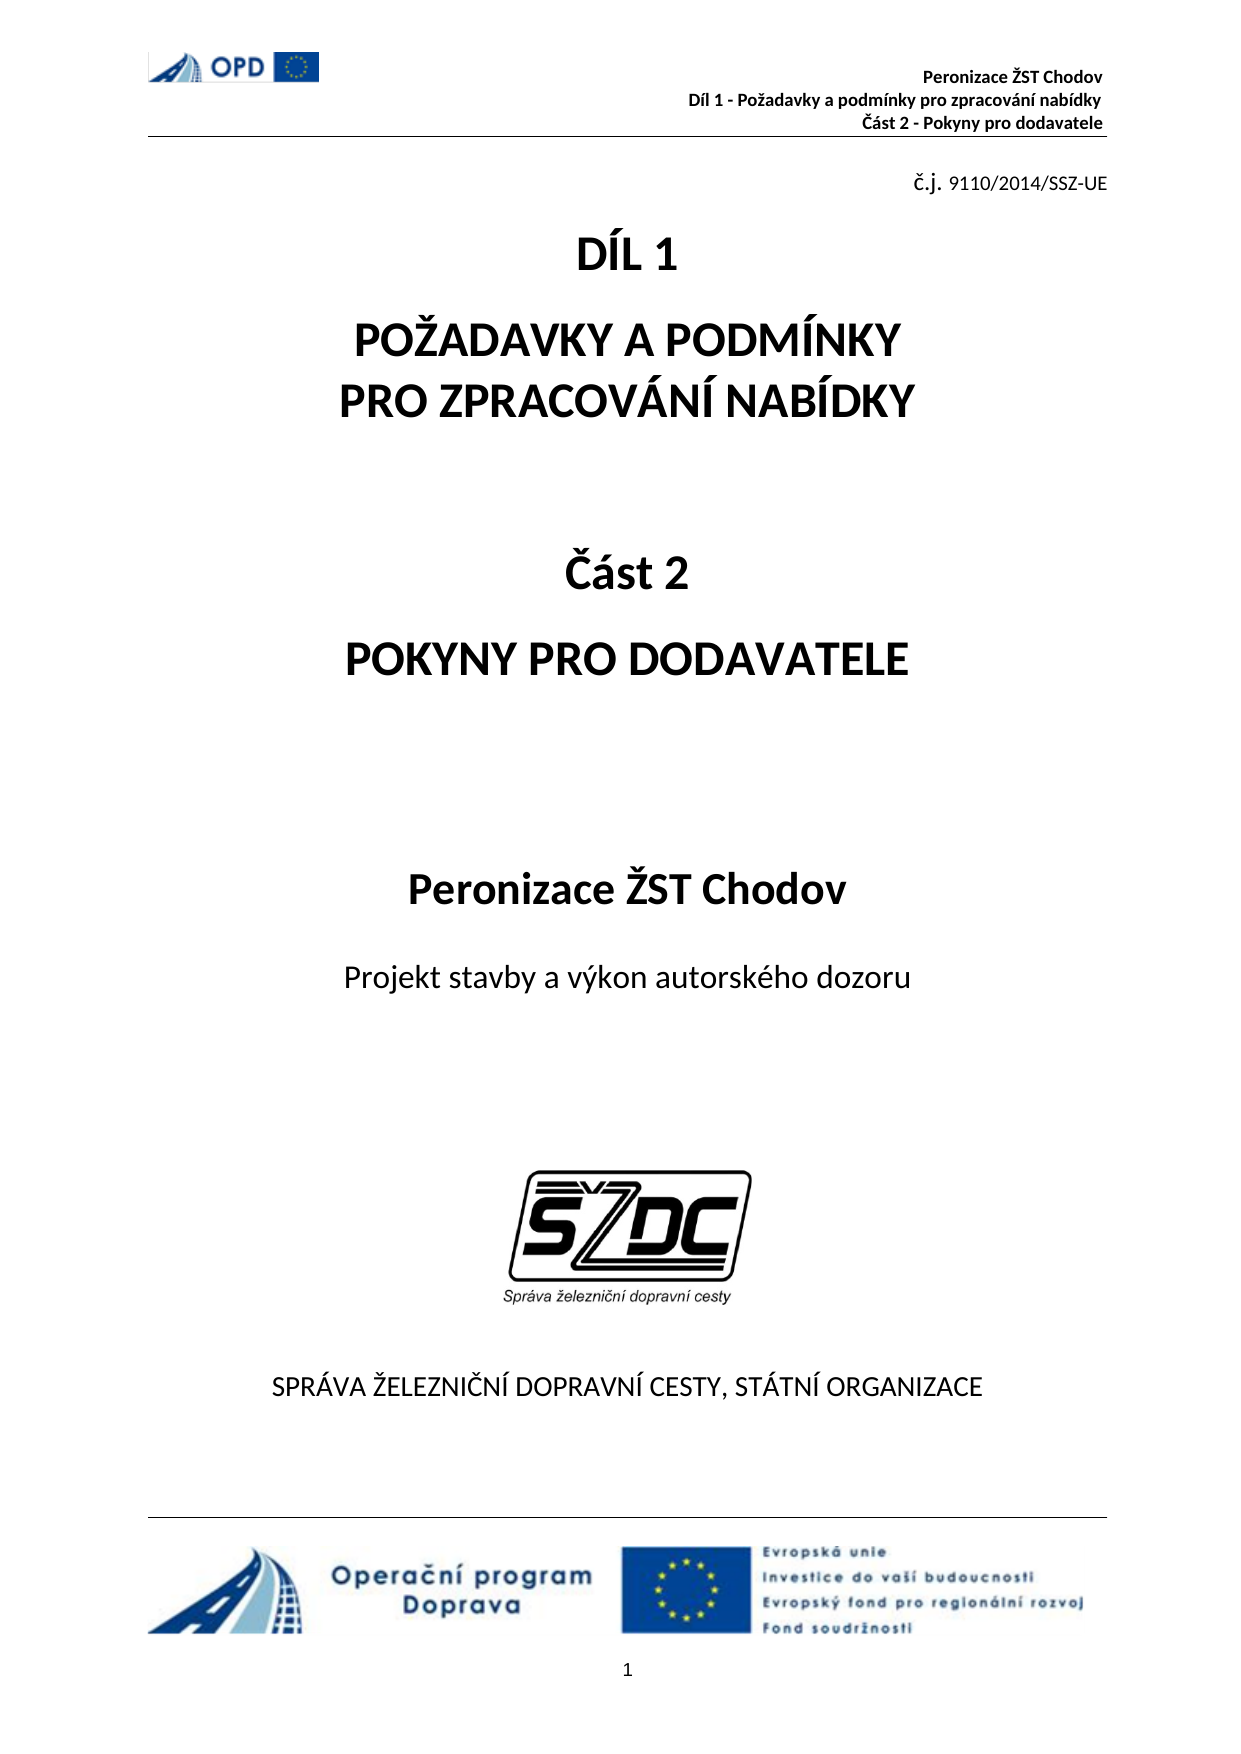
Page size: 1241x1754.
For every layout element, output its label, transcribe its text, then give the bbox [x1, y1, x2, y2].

text Peronizace ŽST Chodov [148, 860, 1107, 916]
text DÍL 1 [148, 222, 1107, 283]
text Projekt stavby a výkon autorského dozoru [148, 957, 1107, 997]
picture [147, 1546, 1085, 1637]
subtitle POKYNY PRO DODAVATELE [148, 627, 1107, 688]
picture [503, 1170, 752, 1305]
text SPRÁVA ŽELEZNIČNÍ DOPRAVNÍ CESTY, STÁTNÍ ORGANIZACE [148, 1368, 1107, 1403]
text Část 2 [148, 541, 1107, 602]
text POŽADAVKY A PODMÍNKY [148, 308, 1107, 369]
text PRO ZPRACOVÁNÍ NABÍDKY [148, 369, 1107, 430]
text č.j. 9110/2014/SSZ-UE [148, 166, 1107, 197]
picture [147, 52, 319, 84]
